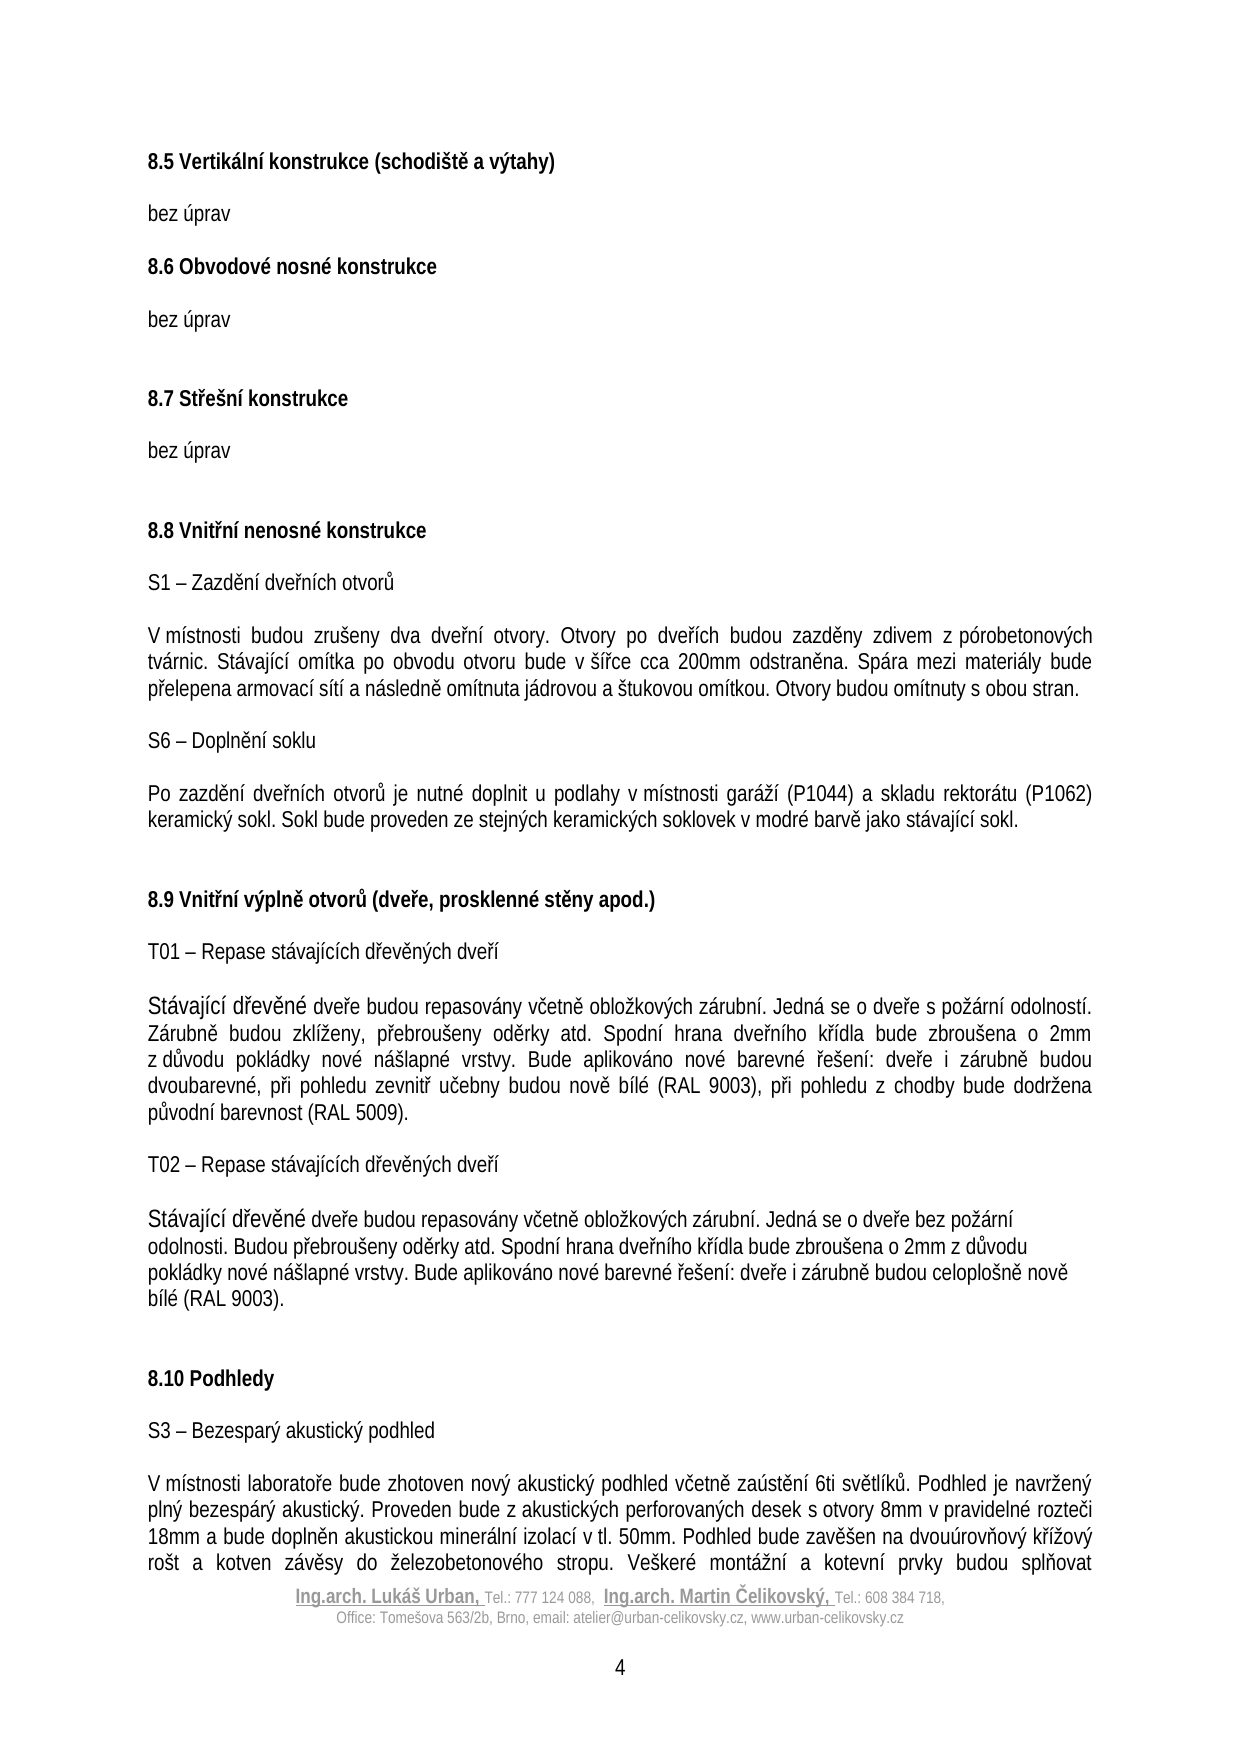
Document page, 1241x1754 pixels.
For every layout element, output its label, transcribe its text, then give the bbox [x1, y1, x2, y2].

text Po zazdění dveřních otvorů je nutné doplnit u podlahy v místnosti garáží (P1044) a skladu rektorátu (P1062) keramický sokl. Sokl bude proveden ze stejných keramických soklovek v modré barvě jako stávající sokl. [148, 780, 1093, 833]
text bez úprav [148, 437, 1093, 464]
text T02 – Repase stávajících dřevěných dveří [148, 1151, 1093, 1178]
text 8.6 Obvodové nosné konstrukce [148, 253, 1093, 279]
text S1 – Zazdění dveřních otvorů [148, 569, 1093, 596]
text Stávající dřevěné dveře budou repasovány včetně obložkových zárubní. Jedná se o dveře bez požární odolnosti. Budou přebroušeny oděrky atd. Spodní hrana dveřního křídla bude zbroušena o 2mm z důvodu pokládky nové nášlapné vrstvy. Bude aplikováno nové barevné řešení: dveře i zárubně budou celoplošně nově bílé (RAL 9003). [148, 1204, 1093, 1312]
text 8.10 Podhledy [148, 1364, 1093, 1391]
text S3 – Bezesparý akustický podhled [148, 1417, 1093, 1443]
text 8.5 Vertikální konstrukce (schodiště a výtahy) [148, 148, 1093, 174]
text 8.8 Vnitřní nenosné konstrukce [148, 517, 1093, 543]
text S6 – Doplnění soklu [148, 727, 1093, 754]
text Stávající dřevěné dveře budou repasovány včetně obložkových zárubní. Jedná se o dveře s požární odolností. Zárubně budou zklíženy, přebroušeny oděrky atd. Spodní hrana dveřního křídla bude zbroušena o 2mm z důvodu pokládky nové nášlapné vrstvy. Bude aplikováno nové barevné řešení: dveře i zárubně budou dvoubarevné, při pohledu zevnitř učebny budou nově bílé (RAL 9003), při pohledu z chodby bude dodržena původní barevnost (RAL 5009). [148, 991, 1093, 1125]
text T01 – Repase stávajících dřevěných dveří [148, 938, 1093, 964]
text 8.7 Střešní konstrukce [148, 385, 1093, 411]
text bez úprav [148, 200, 1093, 227]
text 8.9 Vnitřní výplně otvorů (dveře, prosklenné stěny apod.) [148, 886, 1093, 912]
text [148, 1470, 1093, 1575]
text bez úprav [148, 306, 1093, 332]
text V místnosti budou zrušeny dva dveřní otvory. Otvory po dveřích budou zazděny zdivem z pórobetonových tvárnic. Stávající omítka po obvodu otvoru bude v šířce cca 200mm odstraněna. Spára mezi materiály bude přelepena armovací sítí a následně omítnuta jádrovou a štukovou omítkou. Otvory budou omítnuty s obou stran. [148, 622, 1093, 701]
